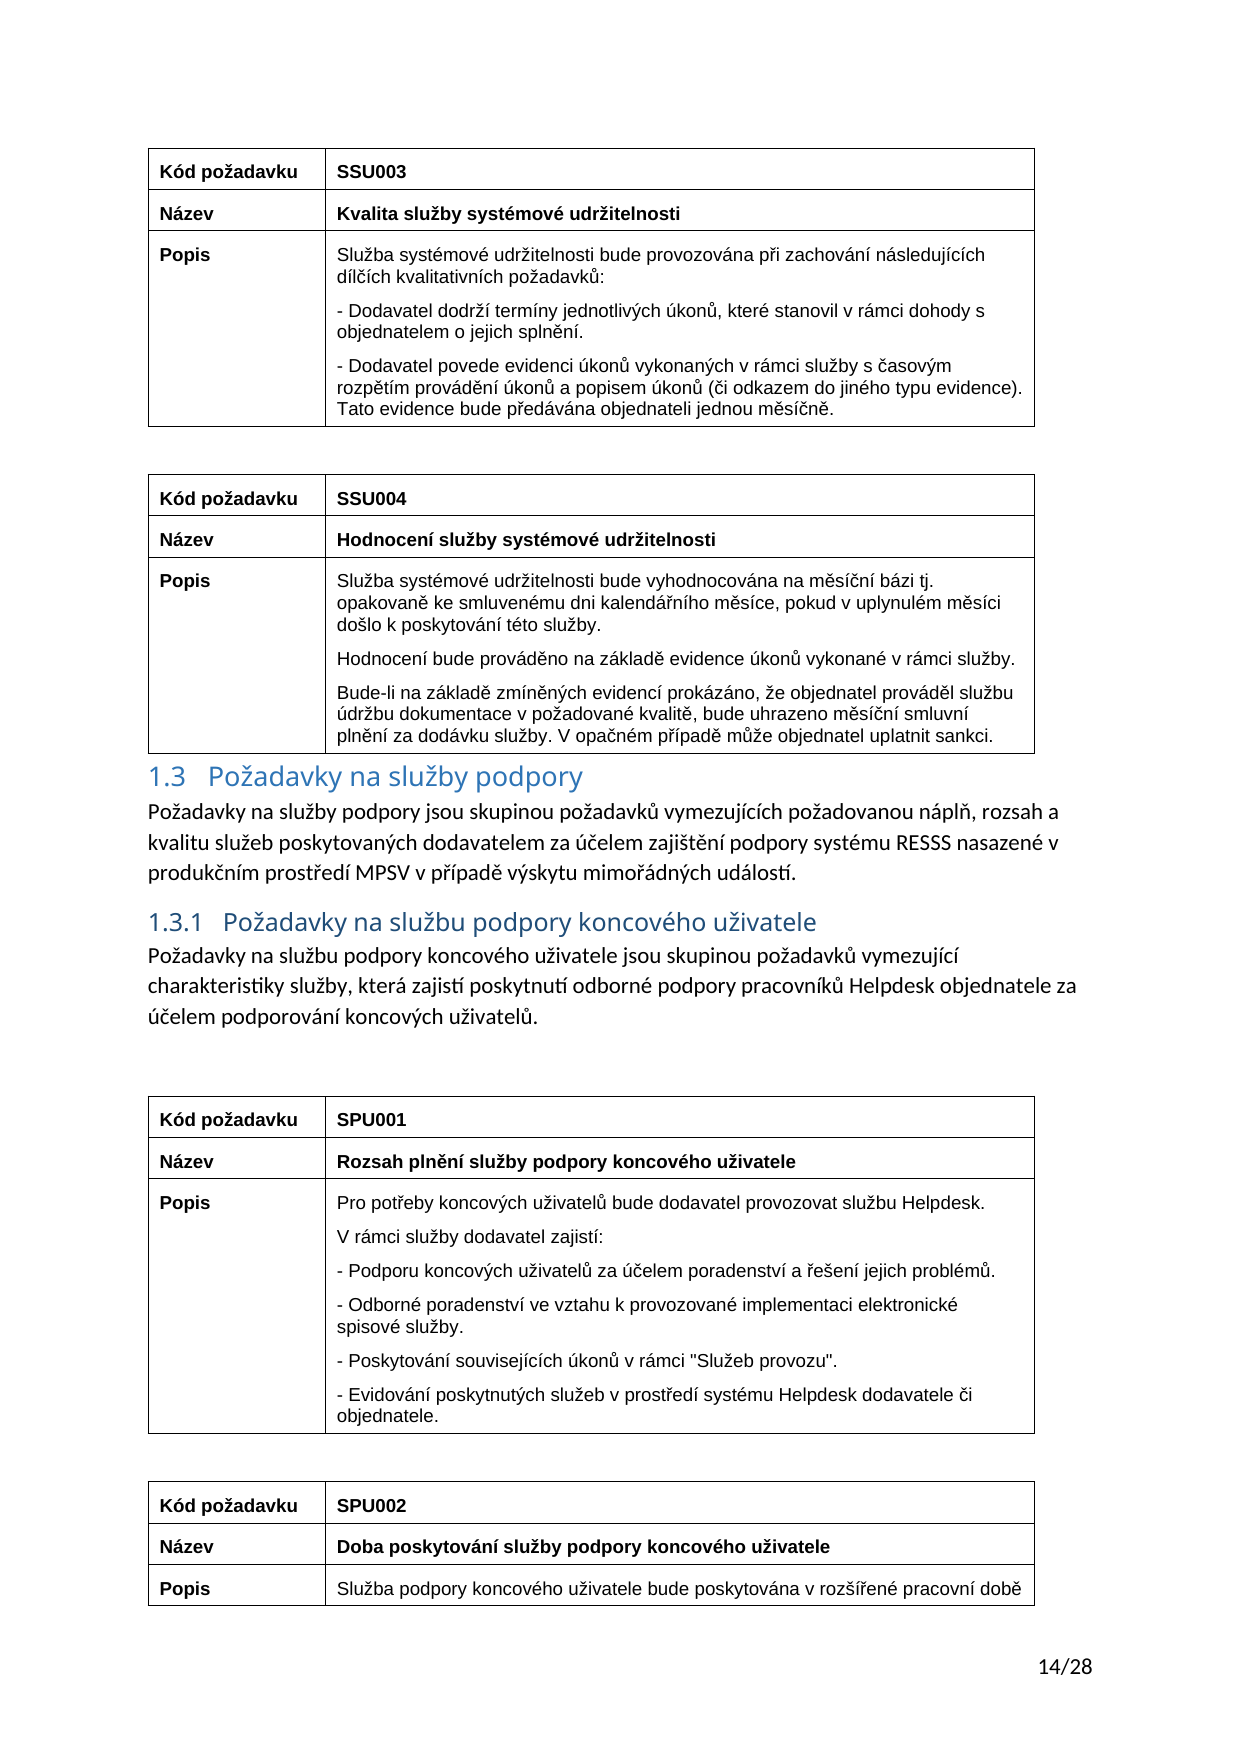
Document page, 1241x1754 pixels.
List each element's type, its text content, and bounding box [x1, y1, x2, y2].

table_cell Popis [149, 231, 325, 426]
table_cell Pro potřeby koncových uživatelů bude dodavatel provozovat službu Helpdesk. V rámci služby dodavatel zajistí: - Podporu koncových uživatelů za účelem poradenství a řešení jejich problémů. - Odborné poradenství ve vztahu k provozované implementaci elektronické spisové služby. - Poskytování souvisejících úkonů v rámci "Služeb provozu". - Evidování poskytnutých služeb v prostředí systému Helpdesk dodavatele či objednatele. [326, 1179, 1034, 1433]
table_cell Doba poskytování služby podpory koncového uživatele [326, 1524, 1034, 1564]
table_cell Název [149, 516, 325, 557]
table_cell Služba systémové udržitelnosti bude vyhodnocována na měsíční bázi tj. opakovaně ke smluvenému dni kalendářního měsíce, pokud v uplynulém měsíci došlo k poskytování této služby. Hodnocení bude prováděno na základě evidence úkonů vykonané v rámci služby. Bude-li na základě zmíněných evidencí prokázáno, že objednatel prováděl službu údržbu dokumentace v požadované kvalitě, bude uhrazeno měsíční smluvní plnění za dodávku služby. V opačném případě může objednatel uplatnit sankci. [326, 558, 1034, 752]
subtitle Požadavky na služby podpory [148, 758, 1093, 794]
table_cell Hodnocení služby systémové udržitelnosti [326, 516, 1034, 557]
table_cell Název [149, 190, 325, 230]
table_cell Popis [149, 1179, 325, 1433]
table_header Kód požadavku [149, 1097, 325, 1137]
text Požadavky na služby podpory jsou skupinou požadavků vymezujících požadovanou náplň, rozsah a kvalitu služeb poskytovaných dodavatelem za účelem zajištění podpory systému RESSS nasazené v produkčním prostředí MPSV v případě výskytu mimořádných událostí. [148, 797, 1093, 886]
table_header SPU002 [326, 1482, 1034, 1522]
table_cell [326, 1565, 1034, 1605]
table_header Kód požadavku [149, 1482, 325, 1522]
table_header SPU001 [326, 1097, 1034, 1137]
table_cell Rozsah plnění služby podpory koncového uživatele [326, 1138, 1034, 1178]
table_cell Název [149, 1138, 325, 1178]
table_cell Popis [149, 558, 325, 752]
table_header Kód požadavku [149, 475, 325, 515]
subtitle Požadavky na službu podpory koncového uživatele [148, 905, 1093, 939]
table_header SSU004 [326, 475, 1034, 515]
table_header SSU003 [326, 149, 1034, 189]
text Požadavky na službu podpory koncového uživatele jsou skupinou požadavků vymezující charakteristiky služby, která zajistí poskytnutí odborné podpory pracovníků Helpdesk objednatele za účelem podporování koncových uživatelů. [148, 941, 1093, 1030]
table_header Kód požadavku [149, 149, 325, 189]
table_cell Služba systémové udržitelnosti bude provozována při zachování následujících dílčích kvalitativních požadavků: - Dodavatel dodrží termíny jednotlivých úkonů, které stanovil v rámci dohody s objednatelem o jejich splnění. - Dodavatel povede evidenci úkonů vykonaných v rámci služby s časovým rozpětím provádění úkonů a popisem úkonů (či odkazem do jiného typu evidence). Tato evidence bude předávána objednateli jednou měsíčně. [326, 231, 1034, 426]
table_cell Kvalita služby systémové udržitelnosti [326, 190, 1034, 230]
table_cell Název [149, 1524, 325, 1564]
table_cell Popis [149, 1565, 325, 1605]
